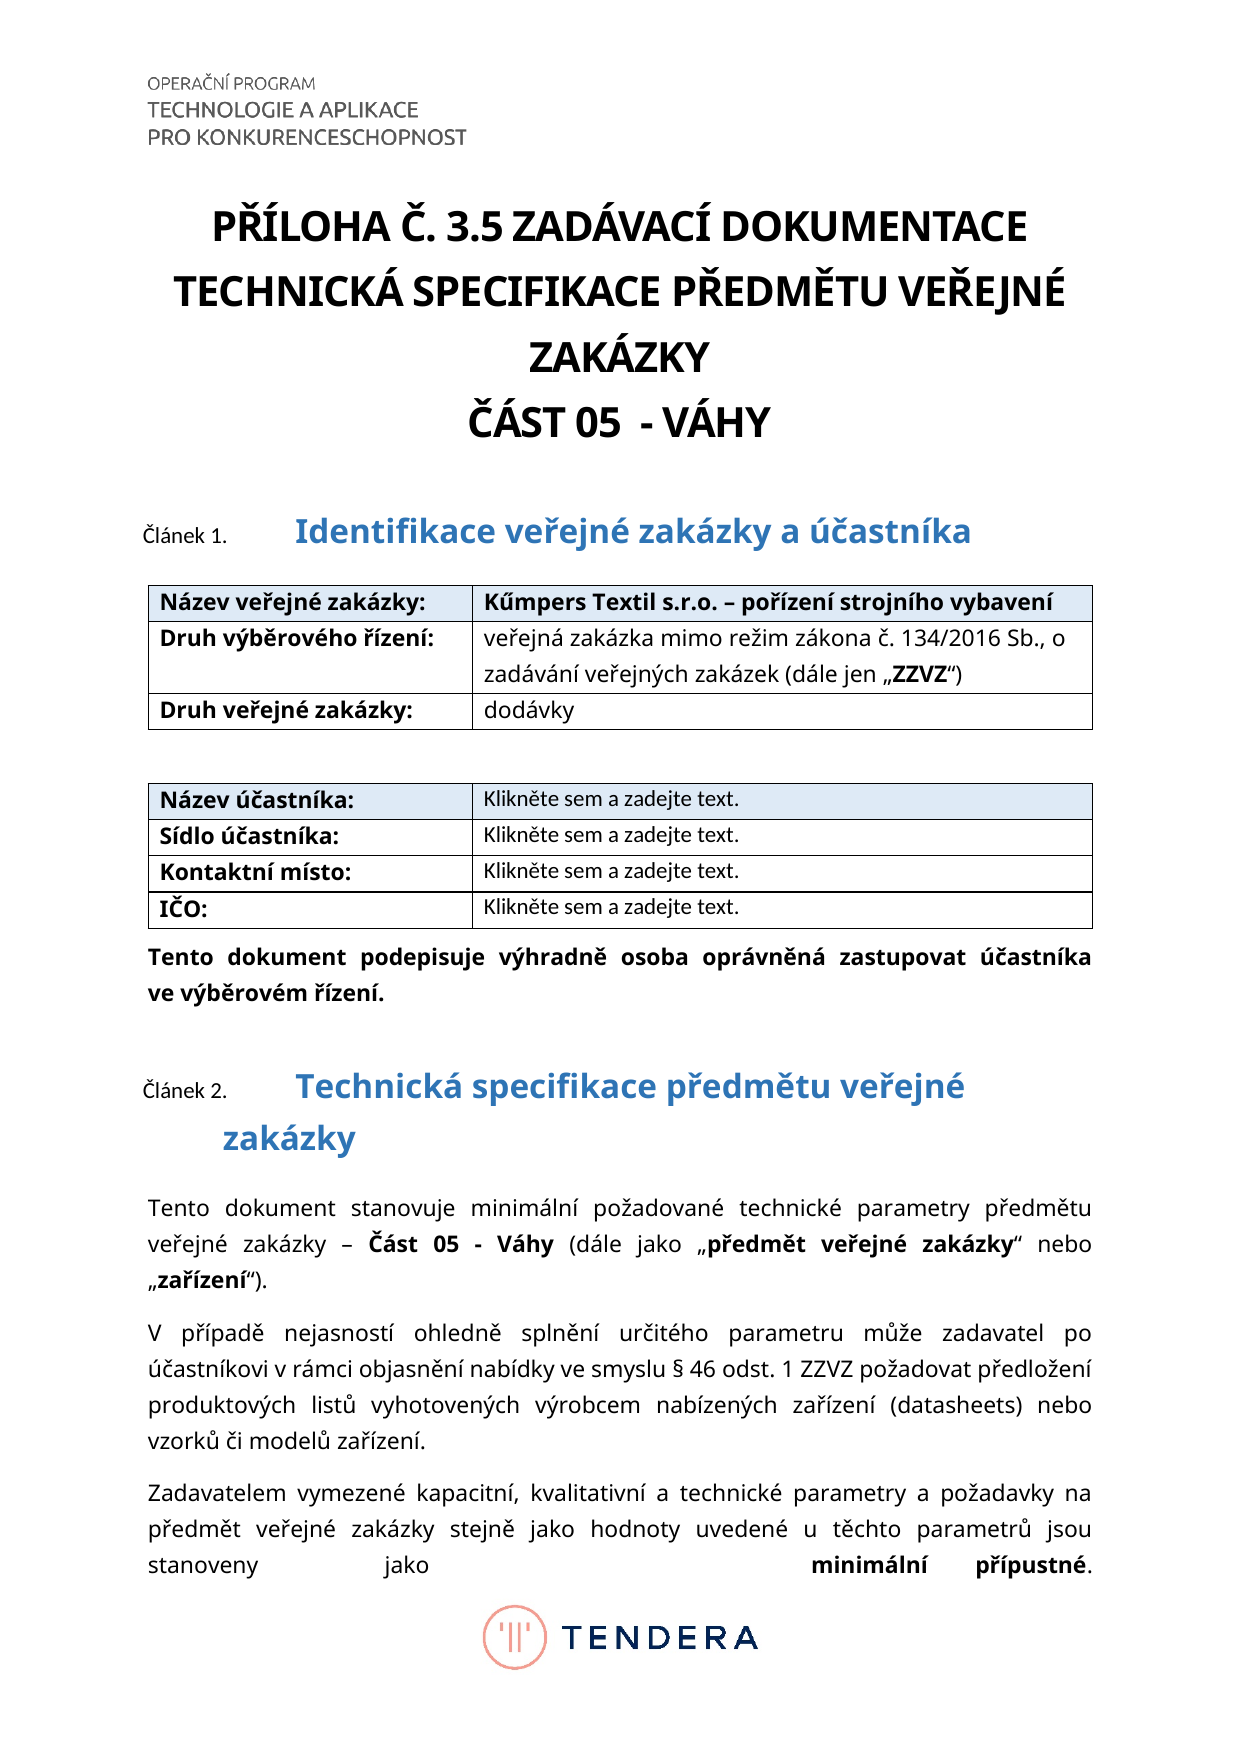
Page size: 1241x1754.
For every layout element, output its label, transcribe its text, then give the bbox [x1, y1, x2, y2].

table_cell veřejná zakázka mimo režim zákona č. 134/2016 Sb., o zadávání veřejných zakázek (dále jen „ZZVZ“) [473, 622, 1092, 693]
title část 05 - VÁHY [148, 393, 1093, 449]
picture [147, 73, 467, 145]
table_header Název účastníka: [149, 784, 472, 819]
picture [448, 1580, 793, 1710]
table_cell Druh veřejné zakázky: [149, 694, 472, 729]
table_cell Druh výběrového řízení: [149, 622, 472, 693]
title technická specifikace předmětu veřejné zakázky [148, 262, 1093, 384]
title příloha č. 3.5 zadávací dokumentace [148, 197, 1093, 254]
table_header Kűmpers Textil s.r.o. – pořízení strojního vybavení [473, 586, 1092, 621]
subtitle Identifikace veřejné zakázky a účastníka [185, 508, 1093, 553]
text Tento dokument stanovuje minimální požadované technické parametry předmětu veřejné zakázky – Část 05 - Váhy (dále jako „předmět veřejné zakázky“ nebo „zařízení“). [148, 1192, 1093, 1296]
table_cell dodávky [473, 694, 1092, 729]
subtitle Technická specifikace předmětu veřejné zakázky [185, 1063, 1093, 1161]
table_header Název veřejné zakázky: [149, 586, 472, 621]
text Tento dokument podepisuje výhradně osoba oprávněná zastupovat účastníka ve výběrovém řízení. [148, 941, 1093, 1008]
table_cell Kontaktní místo: [149, 856, 472, 891]
table_cell Sídlo účastníka: [149, 820, 472, 855]
table_cell IČO: [149, 893, 472, 928]
text V případě nejasností ohledně splnění určitého parametru může zadavatel po účastníkovi v rámci objasnění nabídky ve smyslu § 46 odst. 1 ZZVZ požadovat předložení produktových listů vyhotovených výrobcem nabízených zařízení (datasheets) nebo vzorků či modelů zařízení. [148, 1317, 1093, 1456]
